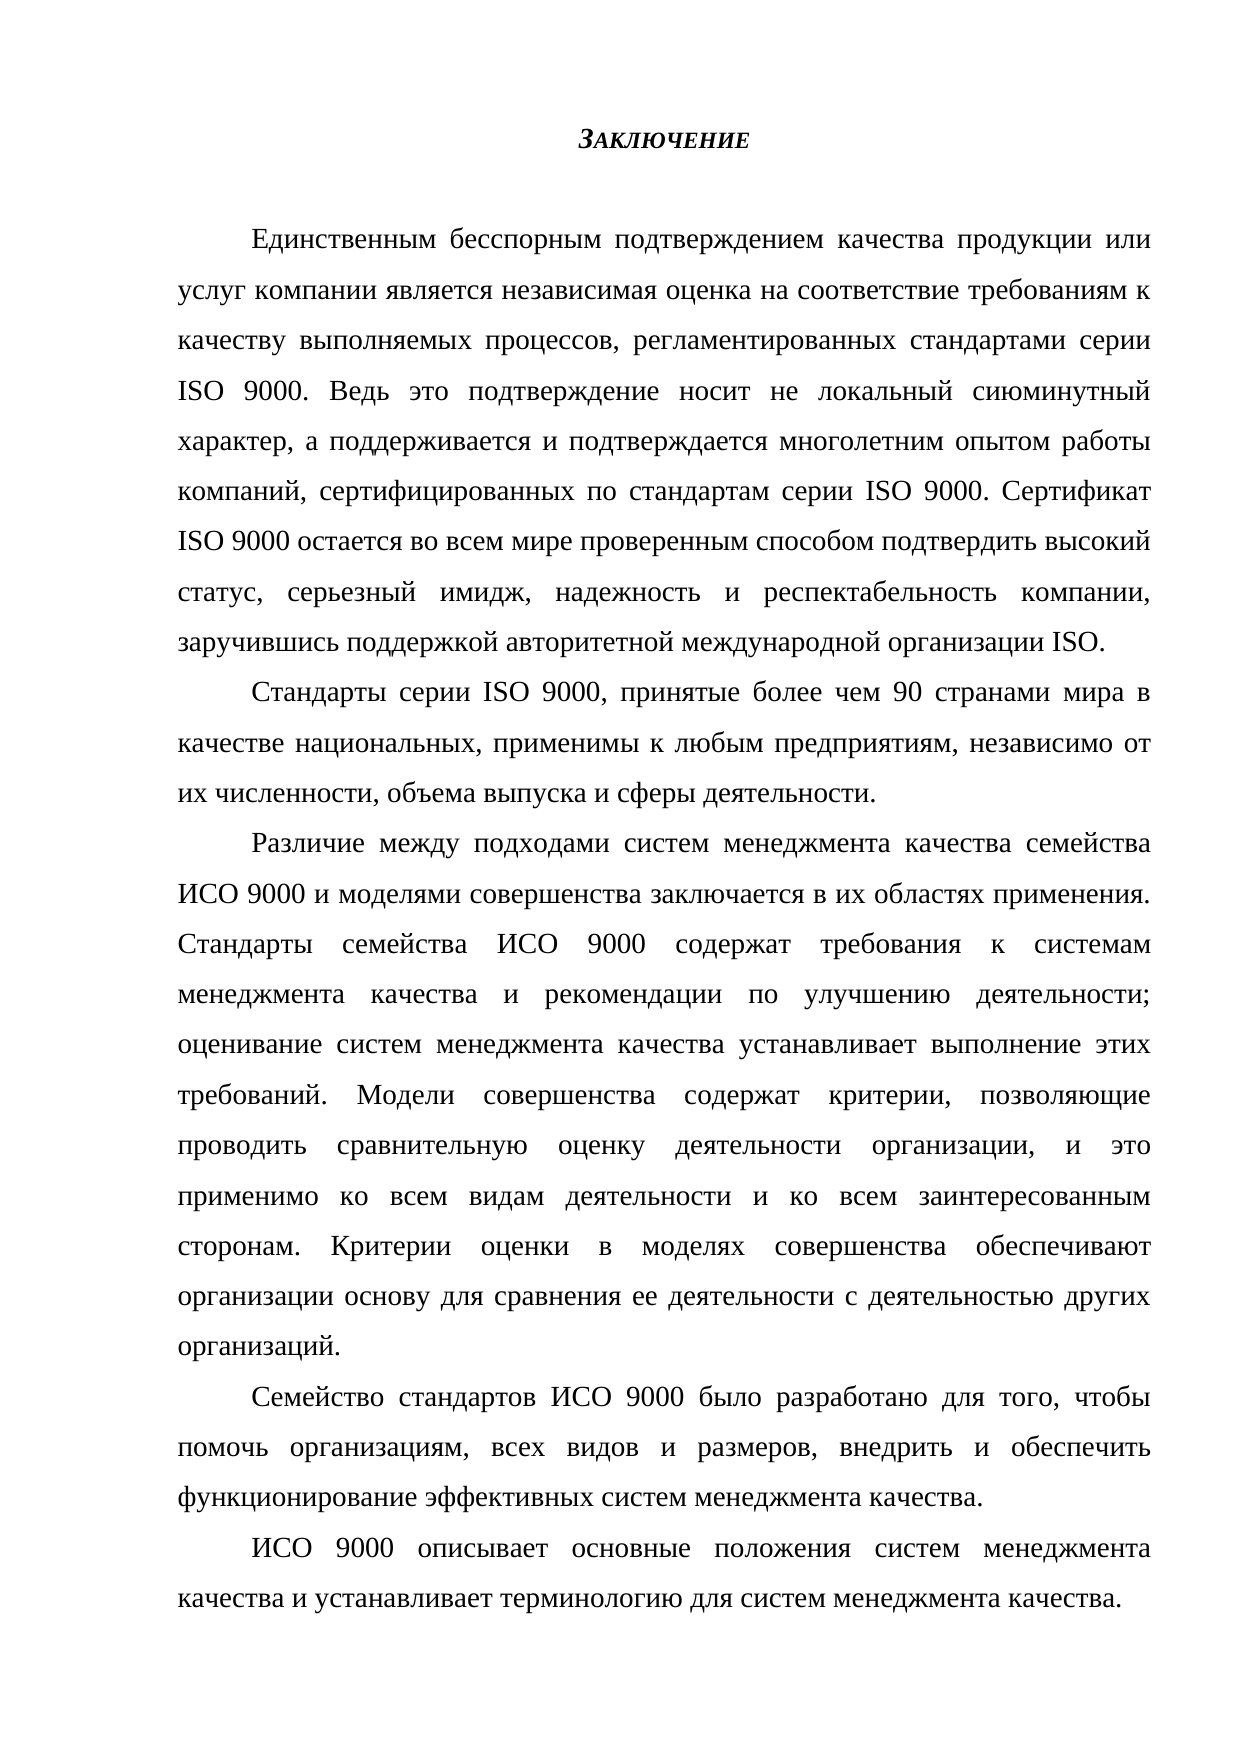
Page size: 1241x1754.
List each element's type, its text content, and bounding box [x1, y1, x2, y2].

subtitle Заключение [177, 121, 1152, 154]
text Единственным бесспорным подтверждением качества продукции или услуг компании является независимая оценка на соответствие требованиям к качеству выполняемых процессов, регламентированных стандартами серии ISO 9000. Ведь это подтверждение носит не локальный сиюминутный характер, а поддерживается и подтверждается многолетним опытом работы компаний, сертифицированных по стандартам серии ISO 9000. Сертификат ISO 9000 остается во всем мире проверенным способом подтвердить высокий статус, серьезный имидж, надежность и респектабельность компании, заручившись поддержкой авторитетной международной организации ISO. [177, 222, 1152, 658]
text ИСО 9000 описывает основные положения систем менеджмента качества и устанавливает терминологию для систем менеджмента качества. [177, 1530, 1152, 1614]
text Семейство стандартов ИСО 9000 было разработано для того, чтобы помочь организациям, всех видов и размеров, внедрить и обеспечить функционирование эффективных систем менеджмента качества. [177, 1379, 1152, 1513]
text Стандарты серии ISO 9000, принятые более чем 90 странами мира в качестве национальных, применимы к любым предприятиям, независимо от их численности, объема выпуска и сферы деятельности. [177, 674, 1152, 809]
text Различие между подходами систем менеджмента качества семейства ИСО 9000 и моделями совершенства заключается в их областях применения. Стандарты семейства ИСО 9000 содержат требования к системам менеджмента качества и рекомендации по улучшению деятельности; оценивание систем менеджмента качества устанавливает выполнение этих требований. Модели совершенства содержат критерии, позволяющие проводить сравнительную оценку деятельности организации, и это применимо ко всем видам деятельности и ко всем заинтересованным сторонам. Критерии оценки в моделях совершенства обеспечивают организации основу для сравнения ее деятельности с деятельностью других организаций. [177, 825, 1152, 1362]
